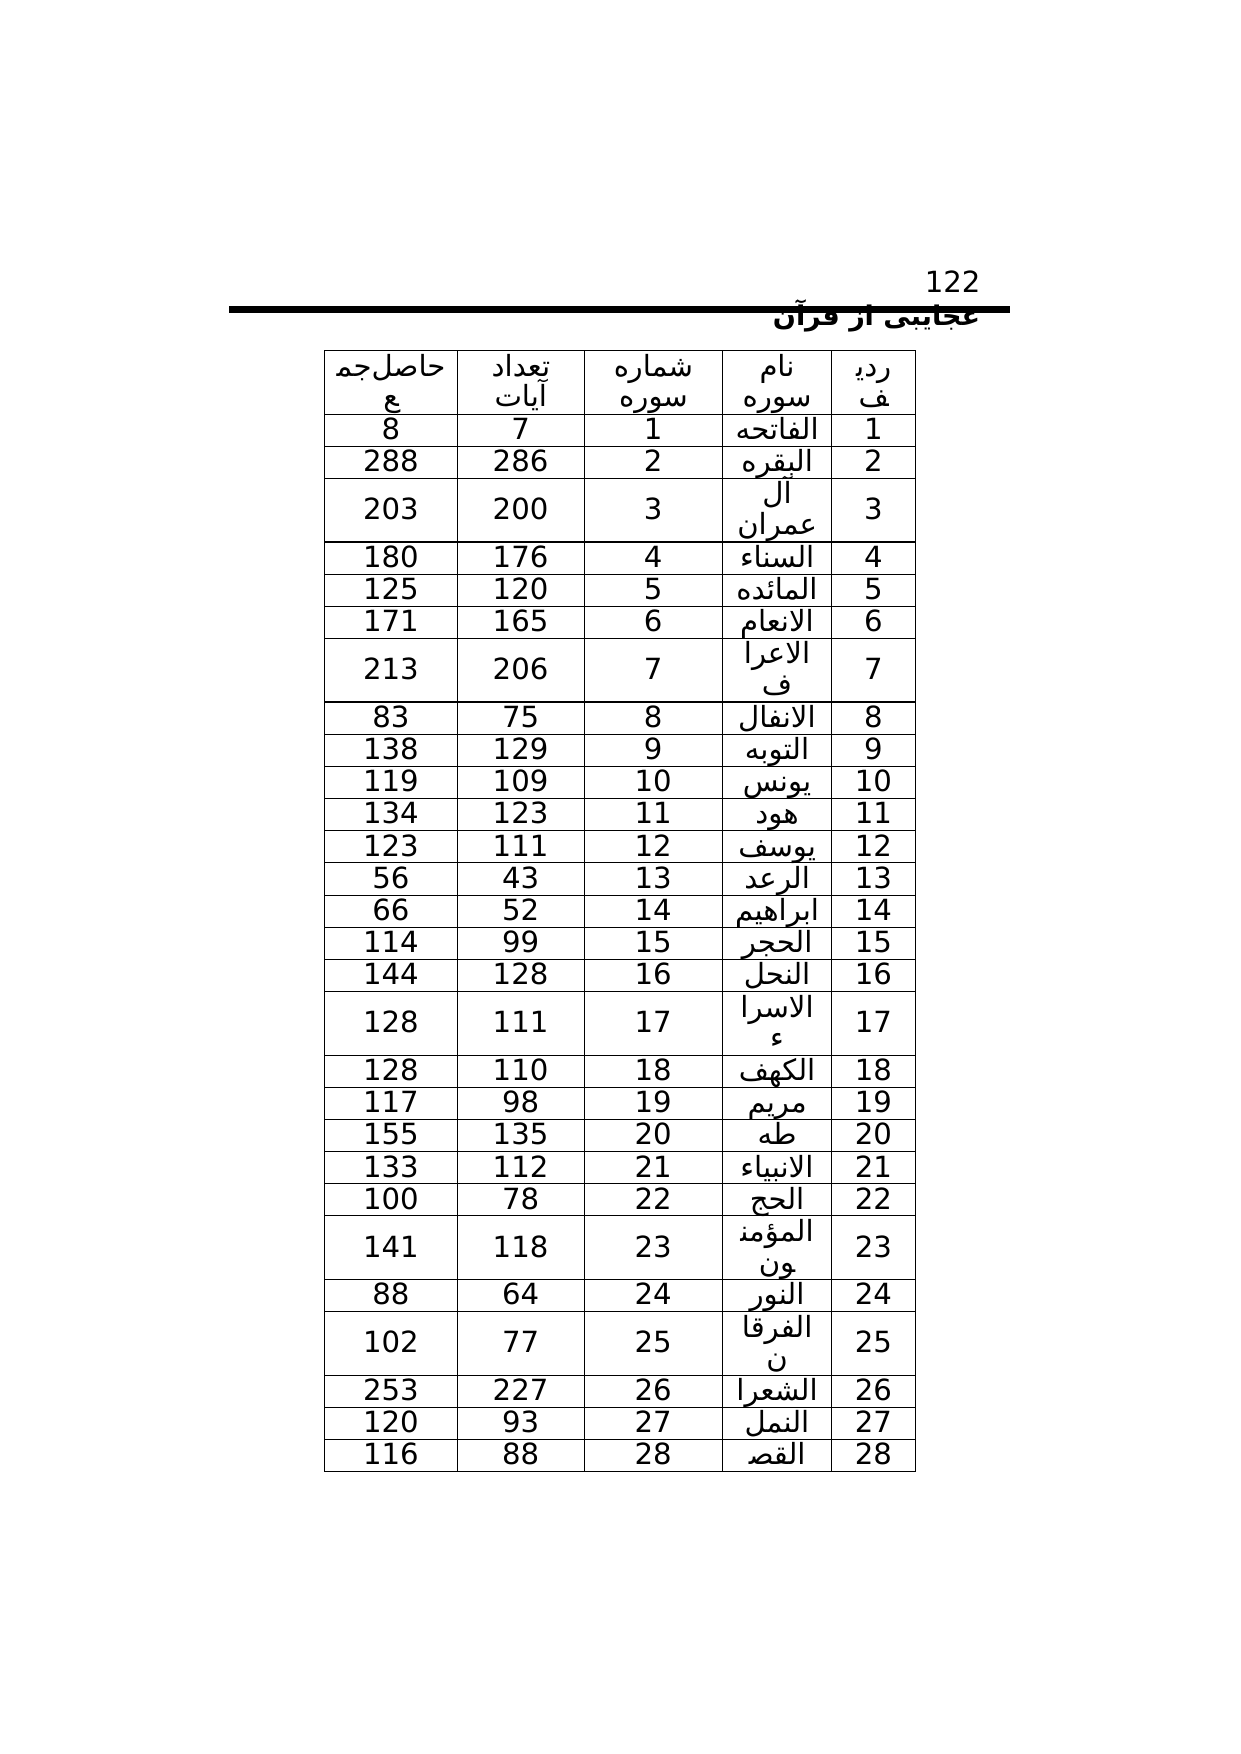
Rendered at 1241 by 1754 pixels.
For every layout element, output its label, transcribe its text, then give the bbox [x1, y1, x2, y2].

table_cell 14 [832, 896, 915, 927]
table_cell 98 [458, 1088, 584, 1119]
table_cell 88 [458, 1440, 584, 1471]
table_cell 125 [325, 575, 457, 606]
table_cell الفرقان [723, 1312, 831, 1374]
table_cell 22 [832, 1184, 915, 1215]
table_cell 26 [832, 1376, 915, 1407]
table_cell 176 [458, 543, 584, 573]
table_header نام سوره [723, 351, 831, 413]
table_cell النور [723, 1280, 831, 1311]
table_cell 102 [325, 1312, 457, 1374]
table_cell 18 [832, 1056, 915, 1087]
table_cell 9 [585, 735, 722, 766]
table_cell الکهف [723, 1056, 831, 1087]
table_cell 180 [325, 543, 457, 573]
table_cell 23 [832, 1216, 915, 1279]
table_cell 110 [458, 1056, 584, 1087]
table_cell 11 [585, 799, 722, 830]
table_cell النحل [723, 960, 831, 991]
table_cell 171 [325, 607, 457, 638]
table_cell 123 [458, 799, 584, 830]
table_cell 111 [458, 992, 584, 1054]
table_cell 1 [832, 415, 915, 446]
table_cell 12 [585, 831, 722, 862]
table_cell 144 [325, 960, 457, 991]
table_cell 141 [325, 1216, 457, 1279]
table_cell 56 [325, 863, 457, 894]
table_cell 11 [832, 799, 915, 830]
table_cell 128 [458, 960, 584, 991]
table_cell 99 [458, 928, 584, 959]
table_cell 114 [325, 928, 457, 959]
table_cell 28 [832, 1440, 915, 1471]
table_cell 135 [458, 1120, 584, 1151]
table_cell 119 [325, 767, 457, 798]
table_cell 200 [458, 479, 584, 541]
table_cell 75 [458, 703, 584, 733]
table_cell 28 [585, 1440, 722, 1471]
table_cell 13 [585, 863, 722, 894]
table_cell الحج [723, 1184, 831, 1215]
table_cell 1 [585, 415, 722, 446]
table_cell 3 [832, 479, 915, 541]
table_cell 66 [325, 896, 457, 927]
table_cell 83 [325, 703, 457, 733]
table_cell 134 [325, 799, 457, 830]
table_cell البقره [723, 447, 831, 478]
table_cell المؤمنون [723, 1216, 831, 1279]
table_cell 8 [325, 415, 457, 446]
table_cell 10 [832, 767, 915, 798]
table_cell 27 [585, 1408, 722, 1439]
table_cell 120 [458, 575, 584, 606]
table_cell 2 [832, 447, 915, 478]
table_cell 117 [325, 1088, 457, 1119]
table_cell 13 [832, 863, 915, 894]
table_cell النمل [723, 1408, 831, 1439]
table_cell 120 [325, 1408, 457, 1439]
table_cell 100 [325, 1184, 457, 1215]
table_cell 18 [585, 1056, 722, 1087]
table_cell الاسراء [723, 992, 831, 1054]
table_cell 206 [458, 639, 584, 701]
table_cell 24 [585, 1280, 722, 1311]
table_cell الانبیاء [723, 1152, 831, 1183]
table_cell السناء [723, 543, 831, 573]
table_cell 9 [832, 735, 915, 766]
table_header تعداد آیات [458, 351, 584, 413]
table_cell 253 [325, 1376, 457, 1407]
table_cell 10 [585, 767, 722, 798]
table_cell المائده [723, 575, 831, 606]
table_cell 22 [585, 1184, 722, 1215]
table_cell 20 [585, 1120, 722, 1151]
table_cell التوبه [723, 735, 831, 766]
table_cell 5 [585, 575, 722, 606]
table_cell 17 [832, 992, 915, 1054]
table_cell 286 [458, 447, 584, 478]
table_cell ابراهیم [723, 896, 831, 927]
table_cell یوسف [723, 831, 831, 862]
table_cell 77 [458, 1312, 584, 1374]
table_cell 14 [585, 896, 722, 927]
table_cell 23 [585, 1216, 722, 1279]
table_cell 16 [585, 960, 722, 991]
table_cell 19 [832, 1088, 915, 1119]
table_cell 20 [832, 1120, 915, 1151]
table_cell 17 [585, 992, 722, 1054]
table_cell 27 [832, 1408, 915, 1439]
table_header حاصل‌جمع [325, 351, 457, 413]
table_cell 227 [458, 1376, 584, 1407]
table_cell 7 [585, 639, 722, 701]
table_cell 112 [458, 1152, 584, 1183]
table_cell 64 [458, 1280, 584, 1311]
table_cell 15 [585, 928, 722, 959]
table_cell الشعرا [723, 1376, 831, 1407]
table_cell 155 [325, 1120, 457, 1151]
table_cell 21 [832, 1152, 915, 1183]
table_cell 138 [325, 735, 457, 766]
table_cell هود [723, 799, 831, 830]
table_cell 7 [832, 639, 915, 701]
table_cell 4 [832, 543, 915, 573]
table_cell طه [723, 1120, 831, 1151]
table_cell 12 [832, 831, 915, 862]
table_cell 15 [832, 928, 915, 959]
table_cell الانفال [723, 703, 831, 733]
table_cell 43 [458, 863, 584, 894]
table_cell 128 [325, 992, 457, 1054]
table_cell 2 [585, 447, 722, 478]
table_cell الفاتحه [723, 415, 831, 446]
table_cell 133 [325, 1152, 457, 1183]
table_cell 6 [585, 607, 722, 638]
table_cell الاعراف [723, 639, 831, 701]
table_cell 4 [585, 543, 722, 573]
table_cell 26 [585, 1376, 722, 1407]
table_cell 5 [832, 575, 915, 606]
table_cell الانعام [723, 607, 831, 638]
table_cell 88 [325, 1280, 457, 1311]
table_cell 165 [458, 607, 584, 638]
table_cell ‌آل عمران [723, 479, 831, 541]
table_cell 288 [325, 447, 457, 478]
table_cell 109 [458, 767, 584, 798]
table_cell الرعد [723, 863, 831, 894]
table_cell 52 [458, 896, 584, 927]
table_cell یونس [723, 767, 831, 798]
table_cell 3 [585, 479, 722, 541]
table_header شماره سوره [585, 351, 722, 413]
table_cell 6 [832, 607, 915, 638]
table_cell 213 [325, 639, 457, 701]
table_cell 93 [458, 1408, 584, 1439]
table_cell 7 [458, 415, 584, 446]
table_cell 129 [458, 735, 584, 766]
table_cell 78 [458, 1184, 584, 1215]
table_cell مریم [723, 1088, 831, 1119]
table_header ردیف [832, 351, 915, 413]
table_cell 116 [325, 1440, 457, 1471]
table_cell 24 [832, 1280, 915, 1311]
table_cell 128 [325, 1056, 457, 1087]
table_cell 118 [458, 1216, 584, 1279]
table_cell 8 [585, 703, 722, 733]
table_cell القصص [723, 1440, 831, 1471]
table_cell 16 [832, 960, 915, 991]
table_cell 25 [832, 1312, 915, 1374]
table_cell 25 [585, 1312, 722, 1374]
table_cell 21 [585, 1152, 722, 1183]
table_cell 123 [325, 831, 457, 862]
table_cell 19 [585, 1088, 722, 1119]
table_cell 8 [832, 703, 915, 733]
table_cell 111 [458, 831, 584, 862]
table_cell الحجر [723, 928, 831, 959]
table_cell 203 [325, 479, 457, 541]
